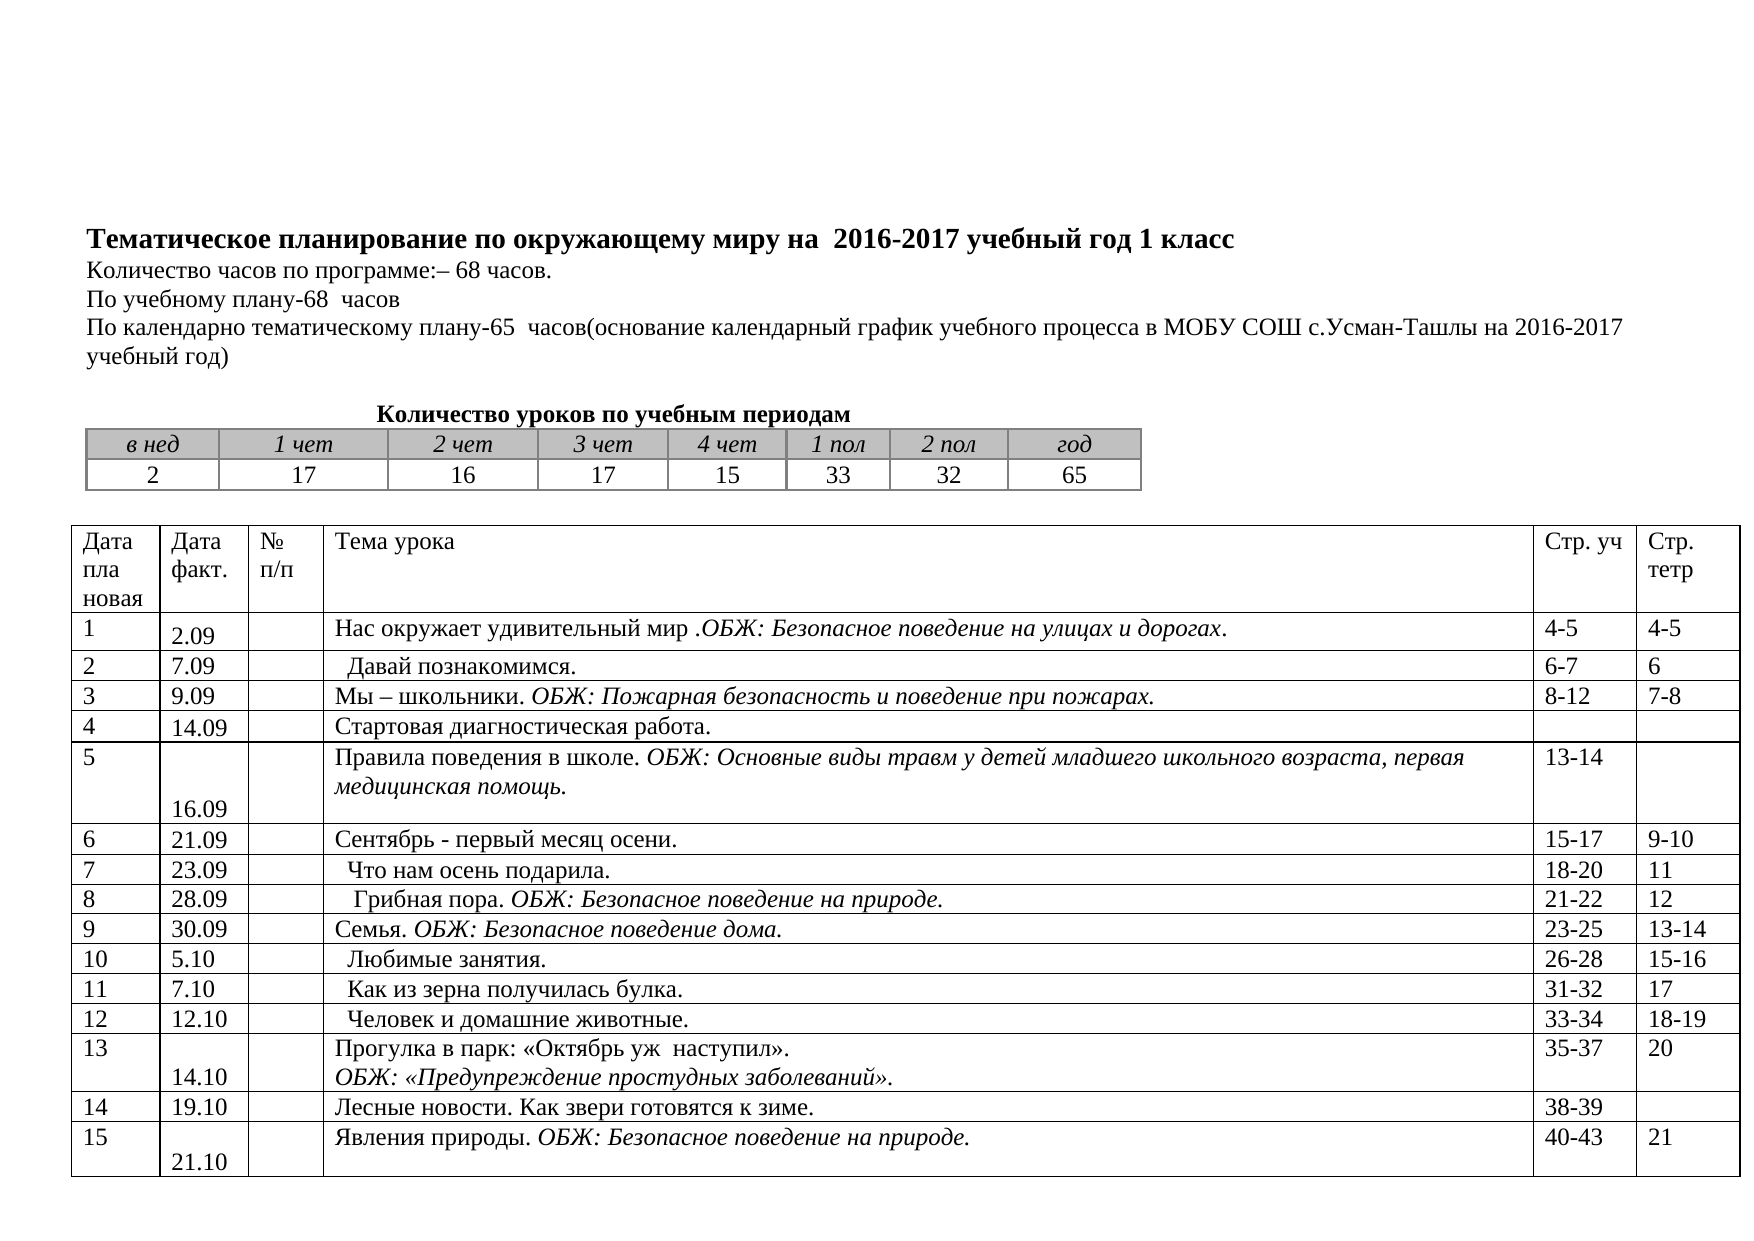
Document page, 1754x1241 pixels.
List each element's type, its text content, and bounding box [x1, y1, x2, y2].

table_cell 23-25 [1534, 914, 1636, 943]
table_cell Правила поведения в школе. ОБЖ: Основные виды травм у детей младшего школьного возраста, первая медицинская помощь. [324, 743, 1533, 823]
table_cell Явления природы. ОБЖ: Безопасное поведение на природе. [324, 1122, 1533, 1176]
table_cell 3 [72, 681, 159, 710]
table_cell 21.09 [161, 824, 248, 854]
table_header Стр. тетр [1637, 526, 1739, 612]
table_cell 38-39 [1534, 1092, 1636, 1121]
table_cell 15-17 [1534, 824, 1636, 854]
text По учебному плану-68 часов [86, 284, 1668, 312]
table_cell 9 [72, 914, 159, 943]
table_cell 28.09 [161, 885, 248, 913]
table_header Стр. уч [1534, 526, 1636, 612]
table_cell [249, 711, 323, 741]
table_cell Лесные новости. Как звери готовятся к зиме. [324, 1092, 1533, 1121]
table_cell Сентябрь - первый месяц осени. [324, 824, 1533, 854]
table_cell 6-7 [1534, 651, 1636, 680]
table_cell 17 [220, 460, 387, 489]
table_cell 4 чет [669, 430, 785, 458]
table_cell Стартовая диагностическая работа. [324, 711, 1533, 741]
table_cell [249, 944, 323, 973]
table_cell 8 [72, 885, 159, 913]
table_cell 33-34 [1534, 1004, 1636, 1032]
table_cell 7.09 [161, 651, 248, 680]
table_cell 21 [1637, 1122, 1739, 1176]
text По календарно тематическому плану-65 часов(основание календарный график учебного процесса в МОБУ СОШ с.Усман-Ташлы на 2016-2017 учебный год) [86, 312, 1668, 370]
table_cell 2.09 [161, 613, 248, 650]
table_cell 2 пол [891, 430, 1007, 458]
table_cell в нед [88, 430, 218, 458]
table_cell 32 [891, 460, 1007, 489]
table_cell Нас окружает удивительный мир .ОБЖ: Безопасное поведение на улицах и дорогах. [324, 613, 1533, 650]
table_cell [249, 613, 323, 650]
table_cell 18-19 [1637, 1004, 1739, 1032]
table_cell 65 [1009, 460, 1140, 489]
table_cell [1637, 711, 1739, 741]
table_cell 18-20 [1534, 855, 1636, 883]
table_cell 5.10 [161, 944, 248, 973]
table_cell 2 чет [389, 430, 537, 458]
table_cell 14.09 [161, 711, 248, 741]
table_cell 4-5 [1534, 613, 1636, 650]
table_cell Как из зерна получилась булка. [324, 974, 1533, 1003]
table_cell 17 [539, 460, 667, 489]
table_cell 11 [72, 974, 159, 1003]
table_cell 7-8 [1637, 681, 1739, 710]
table_cell 6 [1637, 651, 1739, 680]
table_cell [1637, 743, 1739, 823]
table_cell 16.09 [161, 743, 248, 823]
table_cell Грибная пора. ОБЖ: Безопасное поведение на природе. [324, 885, 1533, 913]
table_cell 17 [1637, 974, 1739, 1003]
table_cell 13-14 [1637, 914, 1739, 943]
table_header Количество уроков по учебным периодам [86, 399, 1141, 427]
table_cell [249, 1034, 323, 1091]
table_cell [249, 1122, 323, 1176]
table_cell Любимые занятия. [324, 944, 1533, 973]
table_cell 23.09 [161, 855, 248, 883]
table_cell 6 [72, 824, 159, 854]
table_cell 21.10 [161, 1122, 248, 1176]
table_cell [249, 743, 323, 823]
table_cell [249, 885, 323, 913]
table_cell [249, 1092, 323, 1121]
table_cell [249, 651, 323, 680]
table_cell Мы – школьники. ОБЖ: Пожарная безопасность и поведение при пожарах. [324, 681, 1533, 710]
table_cell 14 [72, 1092, 159, 1121]
table_cell 40-43 [1534, 1122, 1636, 1176]
table_cell [1534, 711, 1636, 741]
text Тематическое планирование по окружающему миру на 2016-2017 учебный год 1 класс [86, 221, 1668, 255]
table_cell 1 [72, 613, 159, 650]
table_cell 10 [72, 944, 159, 973]
table_cell 12 [1637, 885, 1739, 913]
table_cell 21-22 [1534, 885, 1636, 913]
table_cell [249, 681, 323, 710]
table_cell год [1009, 430, 1140, 458]
table_header Дата пла новая [72, 526, 159, 612]
table_cell 30.09 [161, 914, 248, 943]
table_cell [249, 974, 323, 1003]
table_cell 4 [72, 711, 159, 741]
table_cell 12 [72, 1004, 159, 1032]
table_cell 2 [88, 460, 218, 489]
table_header Тема урока [324, 526, 1533, 612]
table_cell 5 [72, 743, 159, 823]
table_cell 31-32 [1534, 974, 1636, 1003]
table_cell 15 [72, 1122, 159, 1176]
table_cell 26-28 [1534, 944, 1636, 973]
table_cell 15-16 [1637, 944, 1739, 973]
table_cell 16 [389, 460, 537, 489]
table_cell 33 [788, 460, 889, 489]
table_cell 13 [72, 1034, 159, 1091]
table_cell 1 пол [788, 430, 889, 458]
table_cell 11 [1637, 855, 1739, 883]
table_cell 19.10 [161, 1092, 248, 1121]
table_header № п/п [249, 526, 323, 612]
table_cell 8-12 [1534, 681, 1636, 710]
table_cell [249, 824, 323, 854]
table_cell 3 чет [539, 430, 667, 458]
table_cell 7 [72, 855, 159, 883]
text Количество часов по программе:– 68 часов. [86, 255, 1668, 284]
table_cell [249, 914, 323, 943]
table_cell 4-5 [1637, 613, 1739, 650]
table_header Дата факт. [161, 526, 248, 612]
table_cell 1 чет [220, 430, 387, 458]
table_cell 12.10 [161, 1004, 248, 1032]
table_cell 14.10 [161, 1034, 248, 1091]
table_cell 9.09 [161, 681, 248, 710]
table_cell [249, 1004, 323, 1032]
table_cell Семья. ОБЖ: Безопасное поведение дома. [324, 914, 1533, 943]
table_cell [249, 855, 323, 883]
table_cell Давай познакомимся. [324, 651, 1533, 680]
table_cell 7.10 [161, 974, 248, 1003]
table_cell Человек и домашние животные. [324, 1004, 1533, 1032]
table_cell 13-14 [1534, 743, 1636, 823]
table_cell Прогулка в парк: «Октябрь уж наступил». ОБЖ: «Предупреждение простудных заболеваний». [324, 1034, 1533, 1091]
table_cell [1637, 1092, 1739, 1121]
table_cell 20 [1637, 1034, 1739, 1091]
table_cell 35-37 [1534, 1034, 1636, 1091]
table_cell 2 [72, 651, 159, 680]
table_cell Что нам осень подарила. [324, 855, 1533, 883]
table_cell 9-10 [1637, 824, 1739, 854]
table_cell 15 [669, 460, 785, 489]
